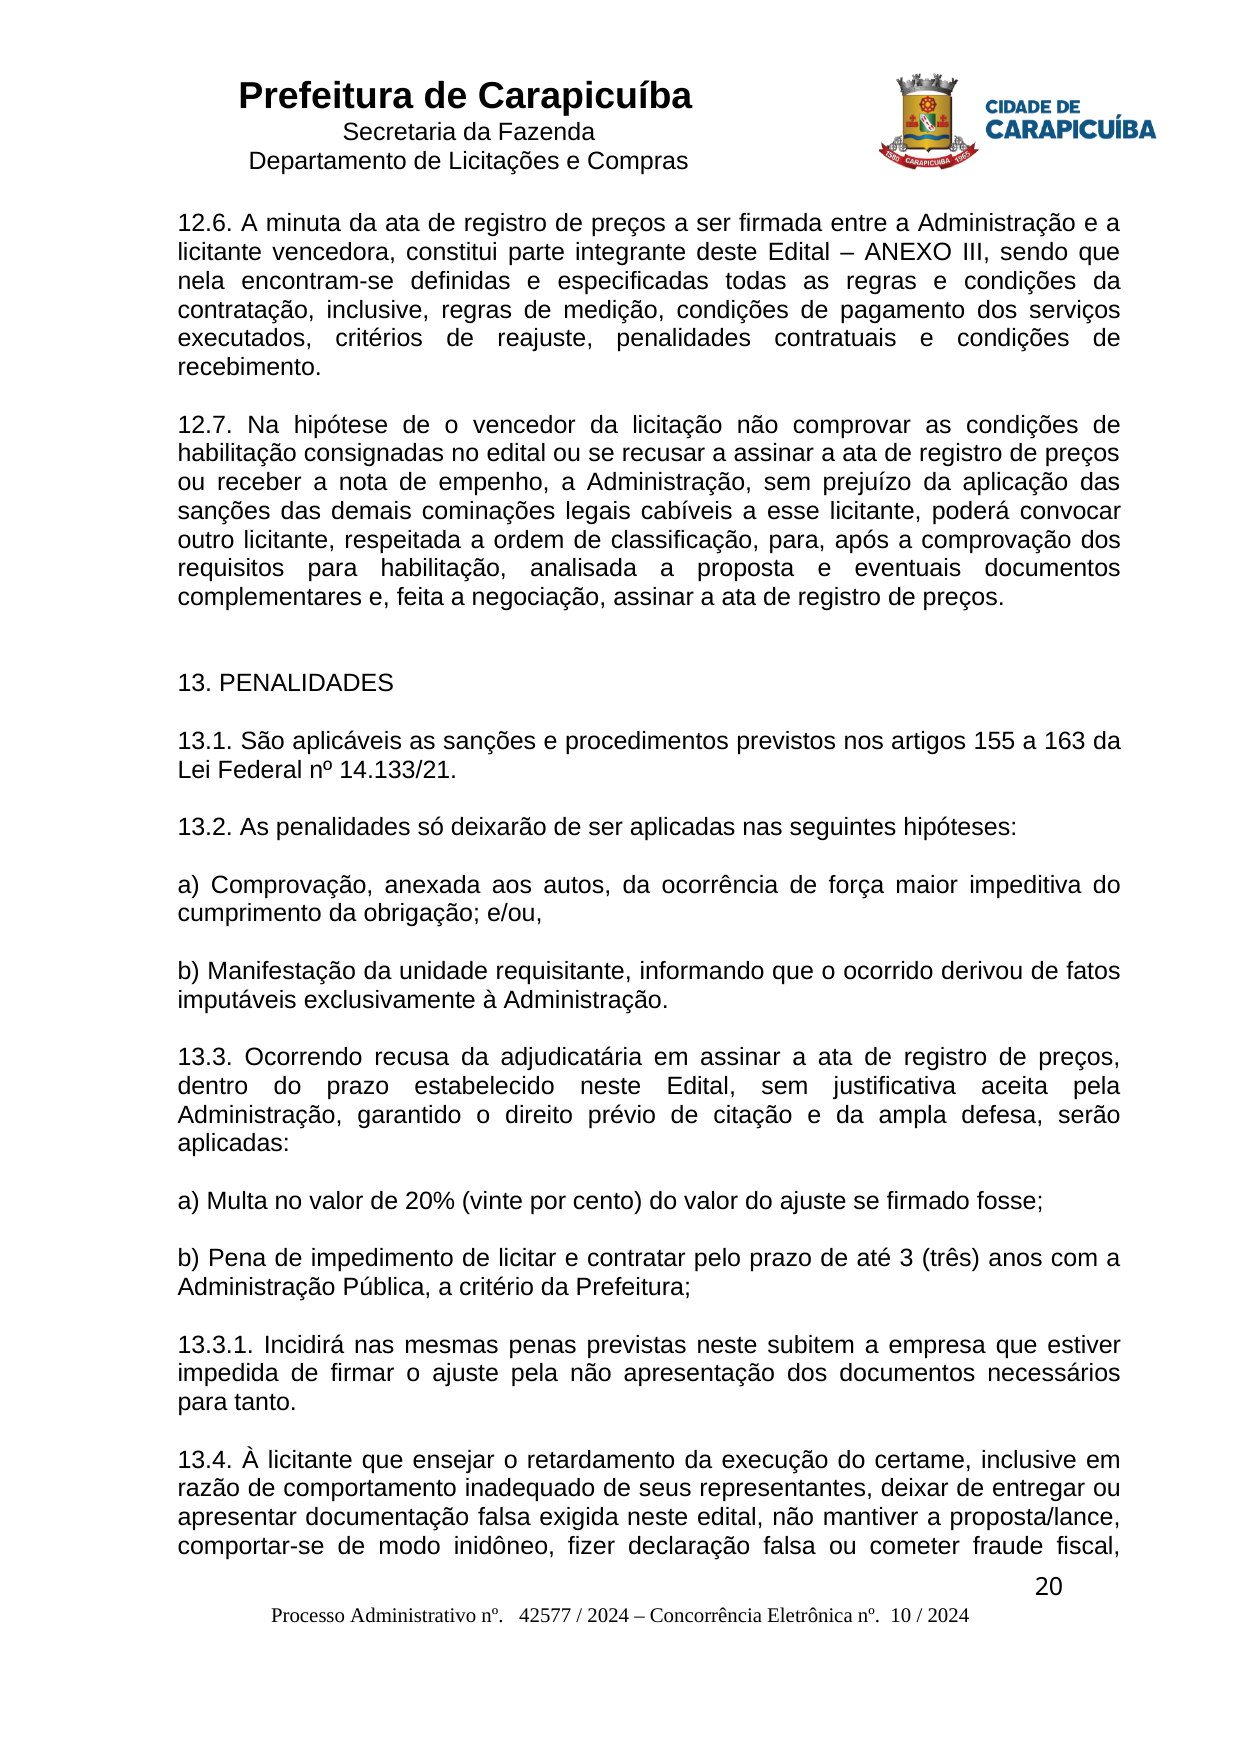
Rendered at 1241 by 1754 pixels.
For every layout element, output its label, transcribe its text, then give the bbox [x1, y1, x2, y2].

text b) Manifestação da unidade requisitante, informando que o ocorrido derivou de fatos imputáveis exclusivamente à Administração. [177, 956, 1122, 1013]
text 13.2. As penalidades só deixarão de ser aplicadas nas seguintes hipóteses: [177, 812, 1122, 841]
text 13.3.1. Incidirá nas mesmas penas previstas neste subitem a empresa que estiver impedida de firmar o ajuste pela não apresentação dos documentos necessários para tanto. [177, 1330, 1122, 1416]
text 13. PENALIDADES [177, 668, 1122, 697]
text b) Pena de impedimento de licitar e contratar pelo prazo de até 3 (três) anos com a Administração Pública, a critério da Prefeitura; [177, 1243, 1122, 1301]
text 13.1. São aplicáveis as sanções e procedimentos previstos nos artigos 155 a 163 da Lei Federal nº 14.133/21. [177, 726, 1122, 783]
picture [877, 65, 1159, 172]
text a) Multa no valor de 20% (vinte por cento) do valor do ajuste se firmado fosse; [177, 1186, 1122, 1215]
text 13.3. Ocorrendo recusa da adjudicatária em assinar a ata de registro de preços, dentro do prazo estabelecido neste Edital, sem justificativa aceita pela Administração, garantido o direito prévio de citação e da ampla defesa, serão aplicadas: [177, 1042, 1122, 1157]
text 12.6. A minuta da ata de registro de preços a ser firmada entre a Administração e a licitante vencedora, constitui parte integrante deste Edital – ANEXO III, sendo que nela encontram-se definidas e especificadas todas as regras e condições da contratação, inclusive, regras de medição, condições de pagamento dos serviços executados, critérios de reajuste, penalidades contratuais e condições de recebimento. [177, 208, 1122, 381]
text 12.7. Na hipótese de o vencedor da licitação não comprovar as condições de habilitação consignadas no edital ou se recusar a assinar a ata de registro de preços ou receber a nota de empenho, a Administração, sem prejuízo da aplicação das sanções das demais cominações legais cabíveis a esse licitante, poderá convocar outro licitante, respeitada a ordem de classificação, para, após a comprovação dos requisitos para habilitação, analisada a proposta e eventuais documentos complementares e, feita a negociação, assinar a ata de registro de preços. [177, 410, 1122, 611]
text a) Comprovação, anexada aos autos, da ocorrência de força maior impeditiva do cumprimento da obrigação; e/ou, [177, 870, 1122, 927]
